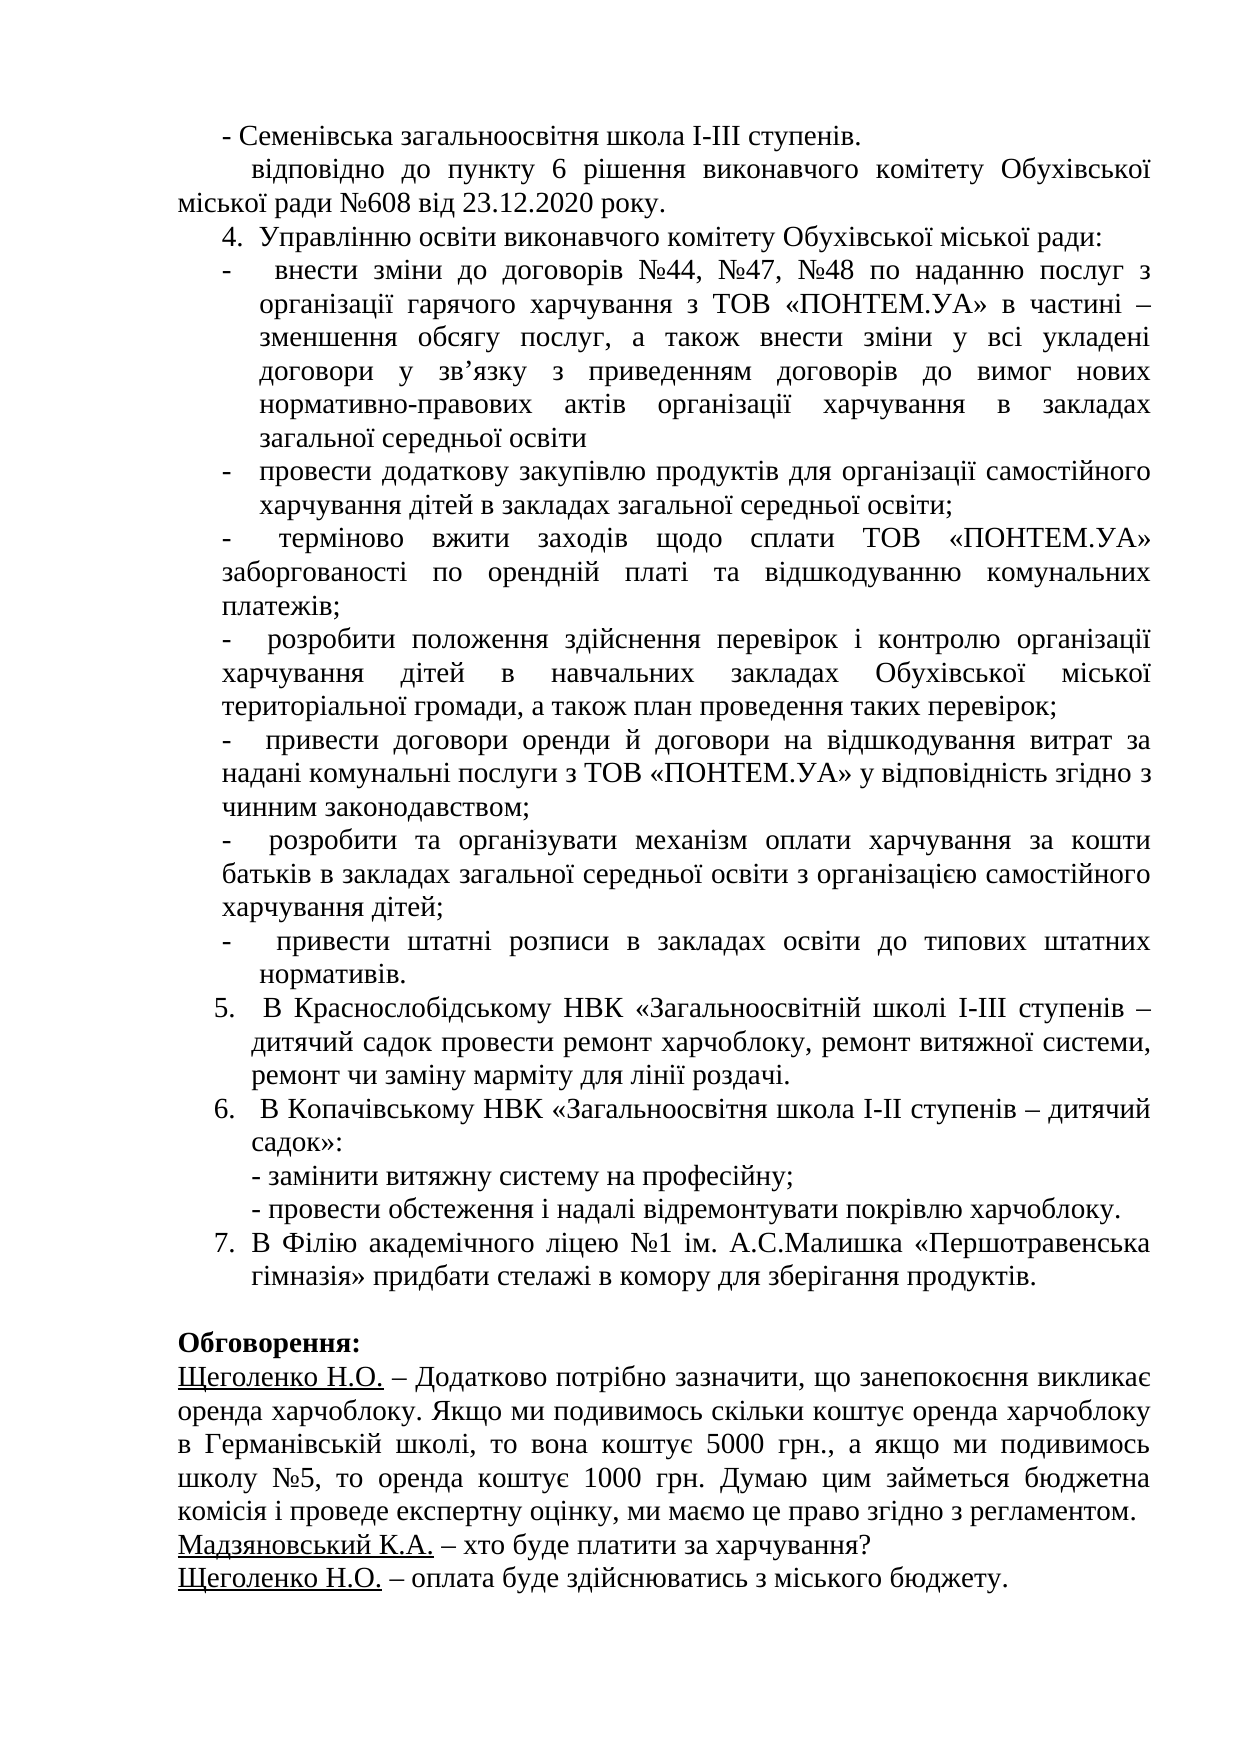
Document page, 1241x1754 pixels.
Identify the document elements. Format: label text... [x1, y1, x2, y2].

list Управлінню освіти виконавчого комітету Обухівської міської ради: [177, 219, 1152, 252]
list В Філію академічного ліцею №1 ім. А.С.Малишка «Першотравенська гімназія» придбати стелажі в комору для зберігання продуктів. [213, 1225, 1152, 1292]
list В Краснослобідському НВК «Загальноосвітній школі І-ІІІ ступенів – дитячий садок провести ремонт харчоблоку, ремонт витяжної системи, ремонт чи заміну марміту для лінії роздачі. [213, 990, 1152, 1091]
list - замінити витяжну систему на професійну; [251, 1158, 1152, 1191]
list - провести обстеження і надалі відремонтувати покрівлю харчоблоку. [251, 1191, 1152, 1225]
list терміново вжити заходів щодо сплати ТОВ «ПОНТЕМ.УА» заборгованості по орендній платі та відшкодуванню комунальних платежів; [222, 521, 1152, 621]
text - Семенівська загальноосвітня школа І-ІІІ ступенів. [222, 118, 1152, 152]
list привести договори оренди й договори на відшкодування витрат за надані комунальні послуги з ТОВ «ПОНТЕМ.УА» у відповідність згідно з чинним законодавством; [222, 722, 1152, 822]
text Обговорення: [177, 1326, 1152, 1359]
list внести зміни до договорів №44, №47, №48 по наданню послуг з організації гарячого харчування з ТОВ «ПОНТЕМ.УА» в частині – зменшення обсягу послуг, а також внести зміни у всі укладені договори у зв’язку з приведенням договорів до вимог нових нормативно-правових актів організації харчування в закладах загальної середньої освіти [222, 252, 1152, 453]
list розробити та організувати механізм оплати харчування за кошти батьків в закладах загальної середньої освіти з організацією самостійного харчування дітей; [222, 822, 1152, 923]
list провести додаткову закупівлю продуктів для організації самостійного харчування дітей в закладах загальної середньої освіти; [222, 453, 1152, 521]
text відповідно до пункту 6 рішення виконавчого комітету Обухівської міської ради №608 від 23.12.2020 року. [177, 152, 1152, 219]
list В Копачівському НВК «Загальноосвітня школа І-ІІ ступенів – дитячий садок»: [213, 1091, 1152, 1158]
list розробити положення здійснення перевірок і контролю організації харчування дітей в навчальних закладах Обухівської міської територіальної громади, а також план проведення таких перевірок; [222, 621, 1152, 722]
text Щеголенко Н.О. – оплата буде здійснюватись з міського бюджету. [177, 1560, 1152, 1594]
list привести штатні розписи в закладах освіти до типових штатних нормативів. [222, 923, 1152, 990]
text Мадзяновський К.А. – хто буде платити за харчування? [177, 1527, 1152, 1560]
text Щеголенко Н.О. – Додатково потрібно зазначити, що занепокоєння викликає оренда харчоблоку. Якщо ми подивимось скільки коштує оренда харчоблоку в Германівській школі, то вона коштує 5000 грн., а якщо ми подивимось школу №5, то оренда коштує 1000 грн. Думаю цим займеться бюджетна комісія і проведе експертну оцінку, ми маємо це право згідно з регламентом. [177, 1359, 1152, 1527]
